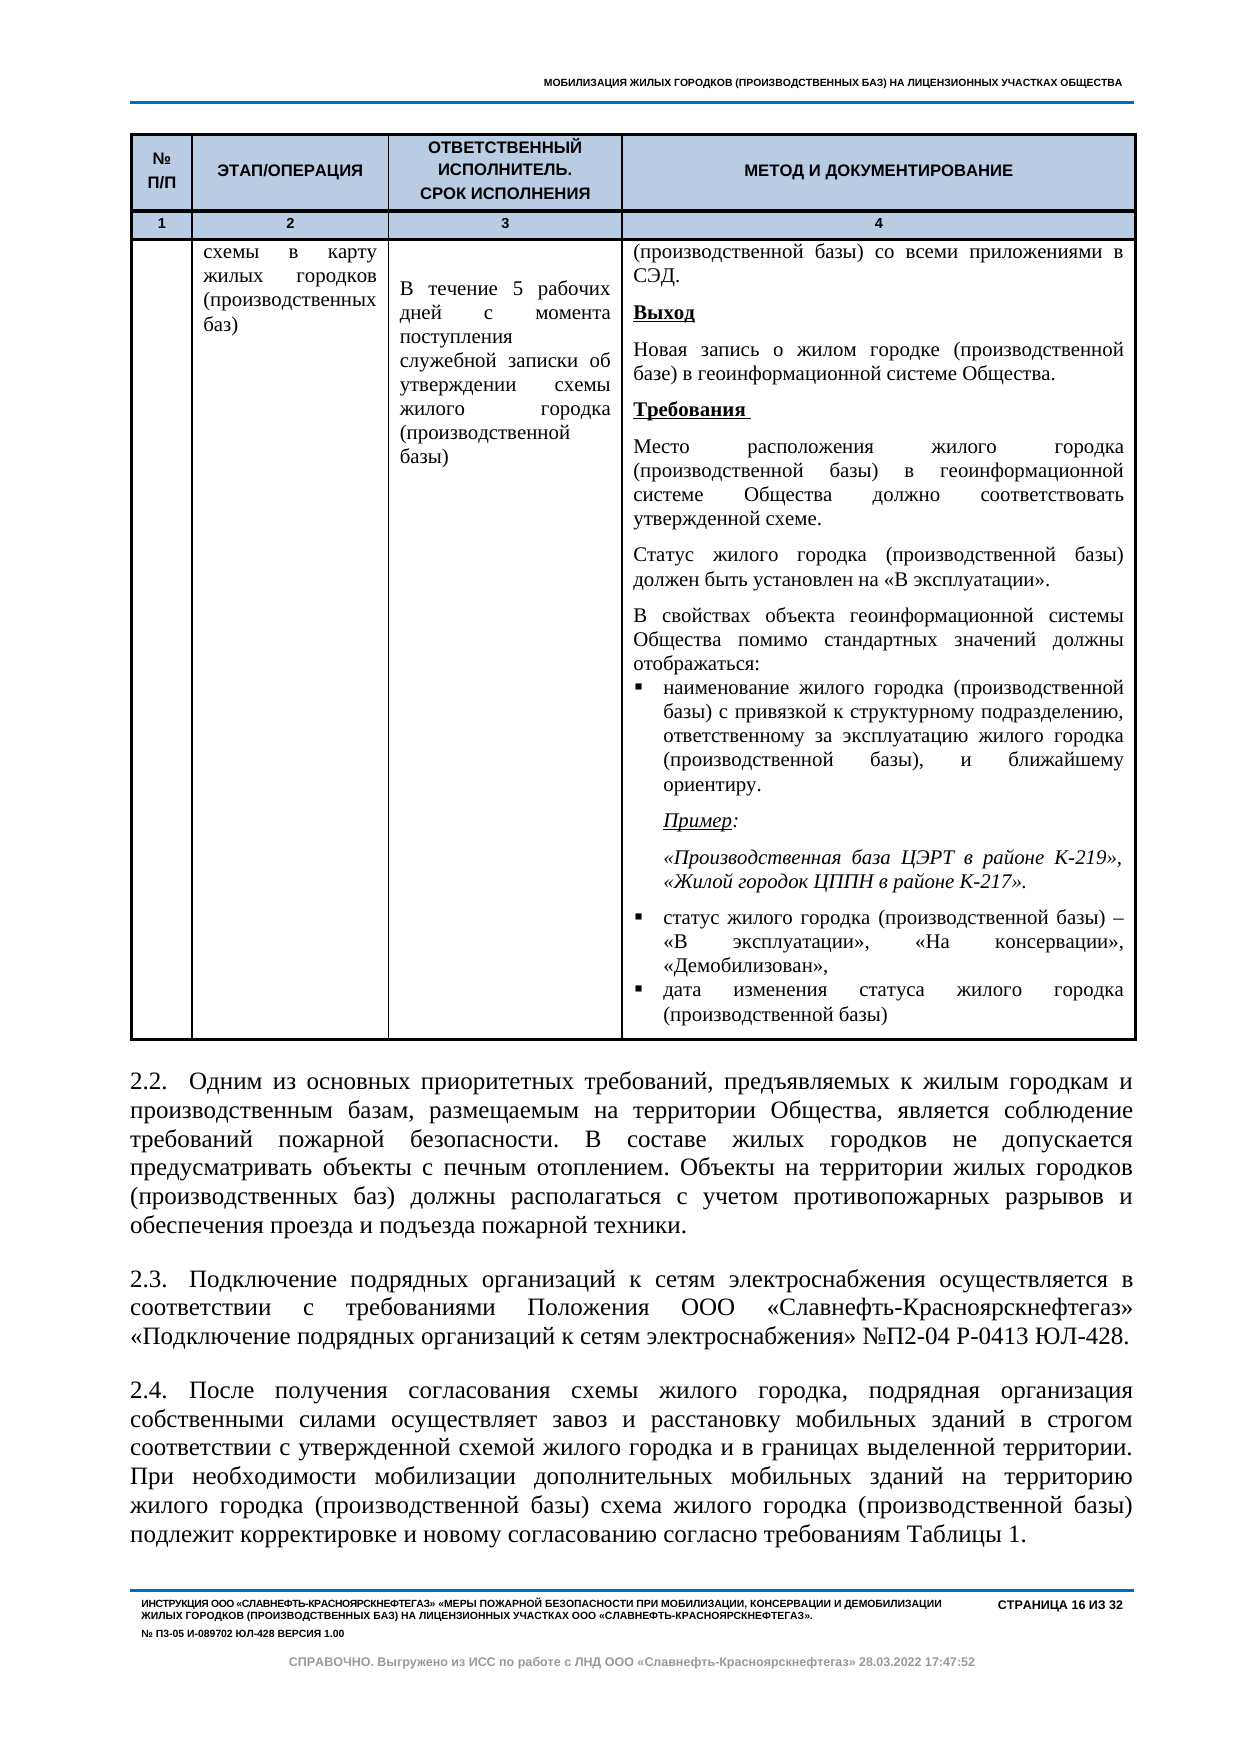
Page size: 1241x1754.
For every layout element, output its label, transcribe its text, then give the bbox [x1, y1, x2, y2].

table_cell 2 [193, 213, 388, 238]
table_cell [623, 241, 1134, 1038]
table_cell 3 [389, 213, 621, 238]
table_header № п/п [133, 136, 191, 209]
table_cell [133, 241, 191, 1038]
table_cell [389, 241, 621, 1038]
table_header ОТВЕТСТВЕННЫЙ Исполнитель. срок исполнения [389, 136, 621, 209]
table_header Этап/Операция [193, 136, 388, 209]
list Подключение подрядных организаций к сетям электроснабжения осуществляется в соответствии с требованиями Положения ООО «Славнефть-Красноярскнефтегаз» «Подключение подрядных организаций к сетям электроснабжения» №П2-04 Р-0413 ЮЛ-428. [130, 1264, 1134, 1350]
list Одним из основных приоритетных требований, предъявляемых к жилым городкам и производственным базам, размещаемым на территории Общества, является соблюдение требований пожарной безопасности. В составе жилых городков не допускается предусматривать объекты с печным отоплением. Объекты на территории жилых городков (производственных баз) должны располагаться с учетом противопожарных разрывов и обеспечения проезда и подъезда пожарной техники. [130, 1066, 1134, 1239]
table_header МЕТОД И ДОКУМЕНТИРОВАНИЕ [623, 136, 1134, 209]
list После получения согласования схемы жилого городка, подрядная организация собственными силами осуществляет завоз и расстановку мобильных зданий в строгом соответствии с утвержденной схемой жилого городка и в границах выделенной территории. При необходимости мобилизации дополнительных мобильных зданий на территорию жилого городка (производственной базы) схема жилого городка (производственной базы) подлежит корректировке и новому согласованию согласно требованиям Таблицы 1. [130, 1375, 1134, 1547]
table_cell 4 [623, 213, 1134, 238]
table_cell 1 [133, 213, 191, 238]
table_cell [193, 241, 388, 1038]
